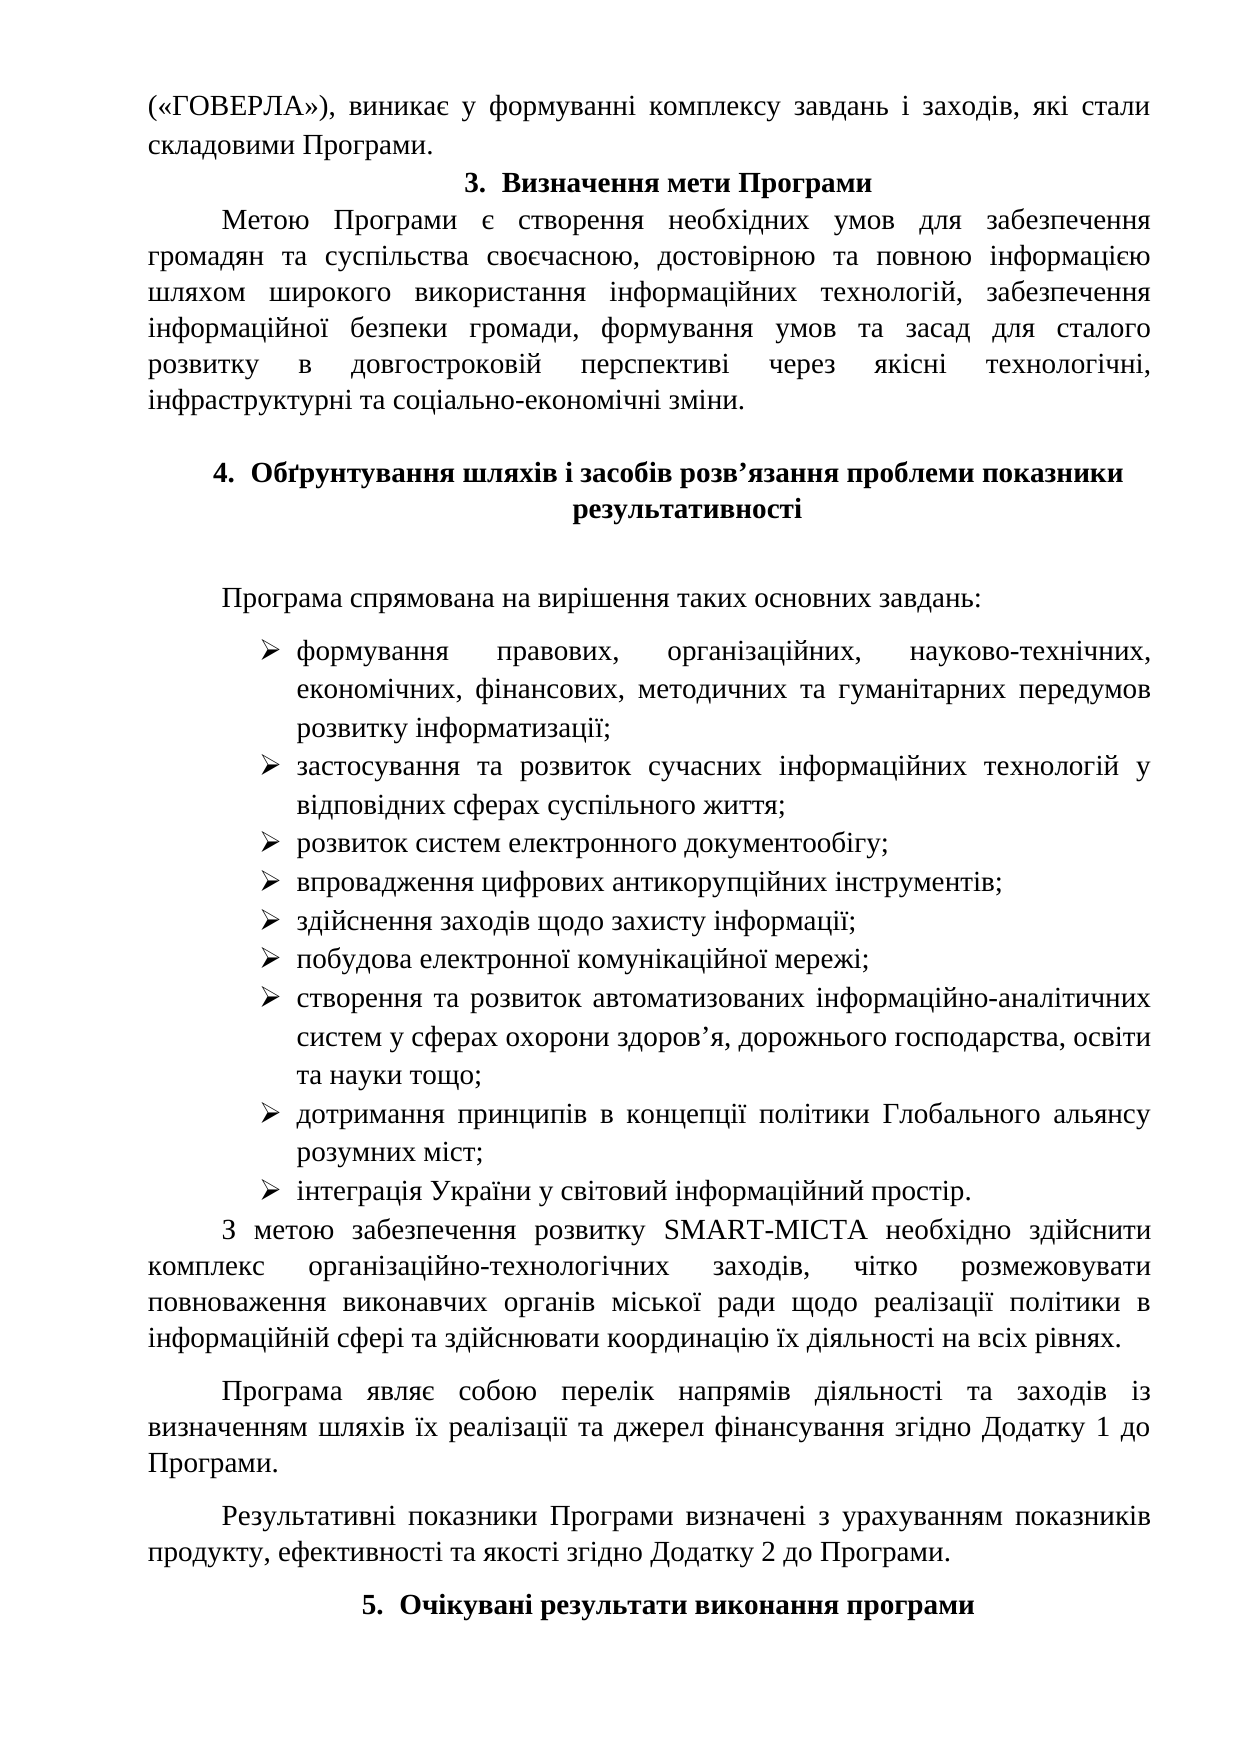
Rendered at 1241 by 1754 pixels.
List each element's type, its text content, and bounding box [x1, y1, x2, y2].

list здійснення заходів щодо захисту інформації; [259, 903, 1152, 937]
text Програма являє собою перелік напрямів діяльності та заходів із визначенням шляхів їх реалізації та джерел фінансування згідно Додатку 1 до Програми. [148, 1373, 1152, 1479]
list побудова електронної комунікаційної мережі; [259, 942, 1152, 975]
list Визначення мети Програми [185, 166, 1152, 199]
list Очікувані результати виконання програми [185, 1587, 1152, 1621]
text З метою забезпечення розвитку SMART-МІСТА необхідно здійснити комплекс організаційно-технологічних заходів, чітко розмежовувати повноваження виконавчих органів міської ради щодо реалізації політики в інформаційній сфері та здійснювати координацію їх діяльності на всіх рівнях. [148, 1212, 1152, 1354]
list впровадження цифрових антикорупційних інструментів; [259, 864, 1152, 898]
text Метою Програми є створення необхідних умов для забезпечення громадян та суспільства своєчасною, достовірною та повною інформацією шляхом широкого використання інформаційних технологій, забезпечення інформаційної безпеки громади, формування умов та засад для сталого розвитку в довгостроковій перспективі через якісні технологічні, інфраструктурні та соціально-економічні зміни. [148, 202, 1152, 416]
list дотримання принципів в концепції політики Глобального альянсу розумних міст; [259, 1096, 1152, 1168]
text Програма спрямована на вирішення таких основних завдань: [148, 580, 1152, 613]
list створення та розвиток автоматизованих інформаційно-аналітичних систем у сферах охорони здоров’я, дорожнього господарства, освіти та науки тощо; [259, 980, 1152, 1091]
list застосування та розвиток сучасних інформаційних технологій у відповідних сферах суспільного життя; [259, 748, 1152, 821]
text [148, 88, 1152, 161]
list формування правових, організаційних, науково-технічних, економічних, фінансових, методичних та гуманітарних передумов розвитку інформатизації; [259, 633, 1152, 743]
list Обґрунтування шляхів і засобів розв’язання проблеми показники результативності [185, 455, 1152, 524]
text Результативні показники Програми визначені з урахуванням показників продукту, ефективності та якості згідно Додатку 2 до Програми. [148, 1498, 1152, 1568]
list розвиток систем електронного документообігу; [259, 826, 1152, 859]
list інтеграція України у світовий інформаційний простір. [259, 1173, 1152, 1207]
